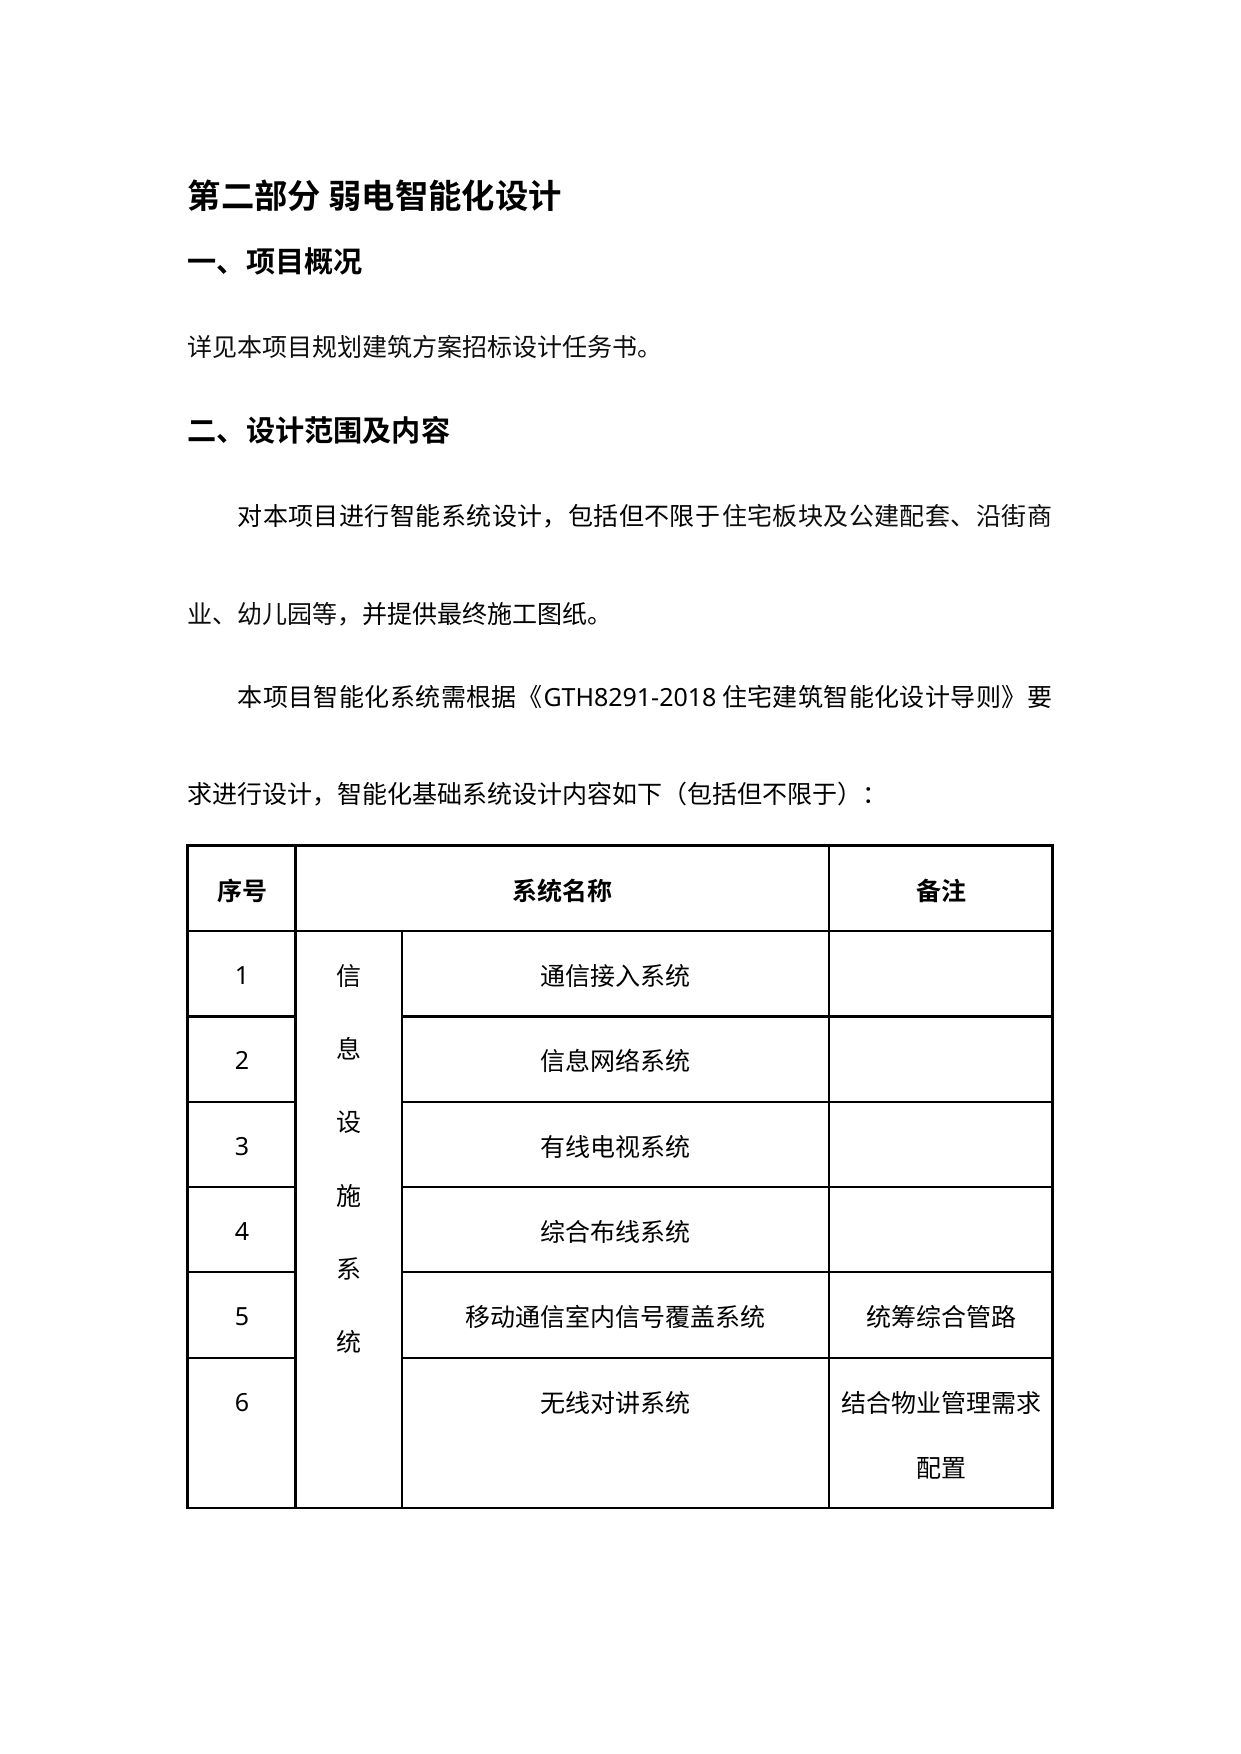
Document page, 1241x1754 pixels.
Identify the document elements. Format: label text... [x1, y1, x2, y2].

table_cell 有线电视系统 [403, 1103, 828, 1186]
table_cell 6 [189, 1359, 294, 1507]
text 详见本项目规划建筑方案招标设计任务书。 [187, 313, 1053, 378]
list 对本项目进行智能系统设计，包括但不限于住宅板块及公建配套、沿街商业、幼儿园等，并提供最终施工图纸。 [187, 482, 1053, 645]
text 第二部分 弱电智能化设计 [187, 162, 1053, 227]
table_cell 4 [189, 1188, 294, 1271]
text 二、设计范围及内容 [187, 396, 1053, 461]
table_cell [830, 1018, 1051, 1101]
table_header 序号 [189, 847, 294, 930]
table_cell [830, 932, 1051, 1015]
table_cell 1 [189, 932, 294, 1015]
table_cell 信 息 设 施 系 统 [297, 932, 401, 1507]
table_cell 无线对讲系统 [403, 1359, 828, 1507]
table_cell 移动通信室内信号覆盖系统 [403, 1273, 828, 1357]
text 一、项目概况 [187, 227, 1053, 292]
table_cell [830, 1188, 1051, 1271]
table_cell 3 [189, 1103, 294, 1186]
table_cell 5 [189, 1273, 294, 1357]
table_cell 结合物业管理需求配置 [830, 1359, 1051, 1507]
table_header 备注 [830, 847, 1051, 930]
list 本项目智能化系统需根据《GTH8291-2018住宅建筑智能化设计导则》要求进行设计，智能化基础系统设计内容如下（包括但不限于）： [187, 663, 1053, 826]
table_cell 综合布线系统 [403, 1188, 828, 1271]
table_cell 通信接入系统 [403, 932, 828, 1015]
table_header 系统名称 [297, 847, 828, 930]
table_cell 统筹综合管路 [830, 1273, 1051, 1357]
table_cell [830, 1103, 1051, 1186]
table_cell 信息网络系统 [403, 1018, 828, 1101]
table_cell 2 [189, 1018, 294, 1101]
